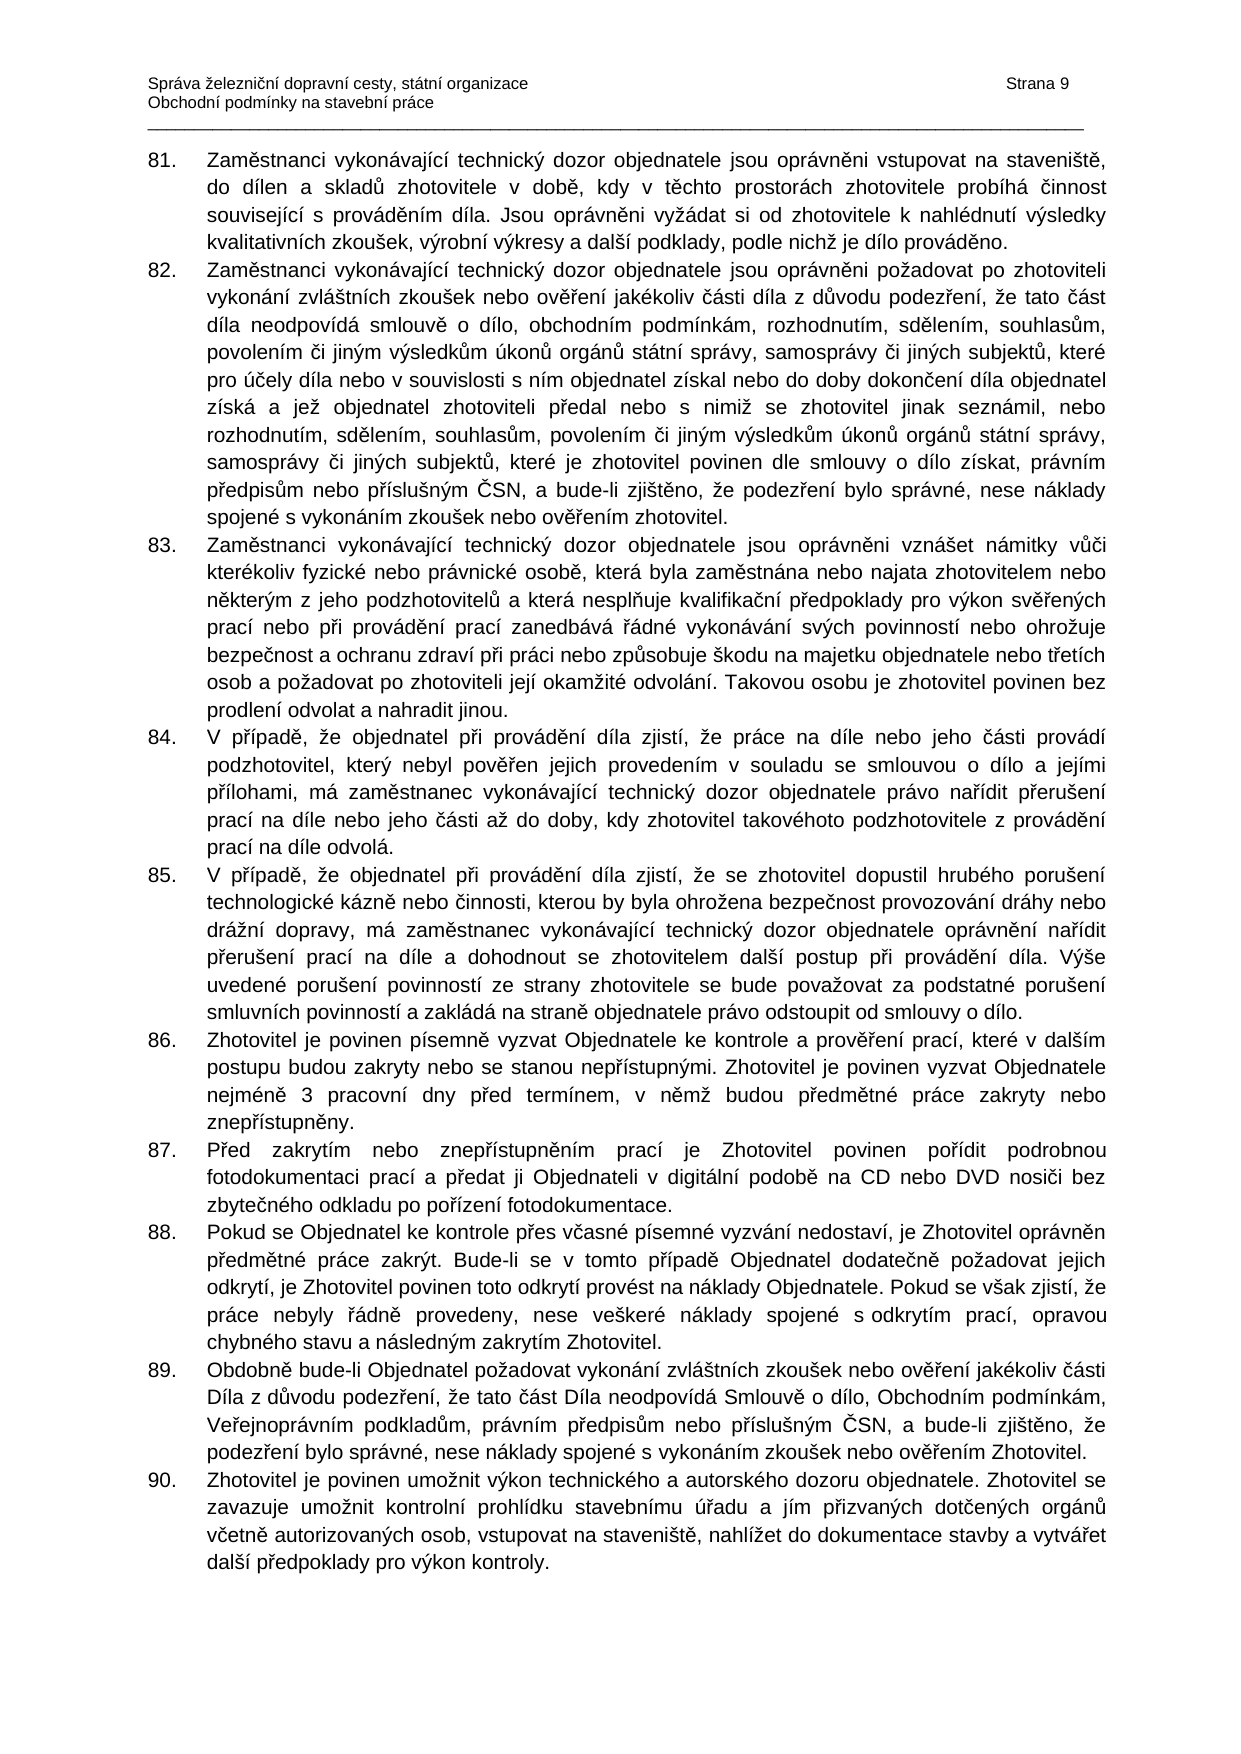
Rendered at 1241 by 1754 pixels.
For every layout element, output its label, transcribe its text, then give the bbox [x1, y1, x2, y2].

list Obdobně bude-li Objednatel požadovat vykonání zvláštních zkoušek nebo ověření jakékoliv části Díla z důvodu podezření, že tato část Díla neodpovídá Smlouvě o dílo, Obchodním podmínkám, Veřejnoprávním podkladům, právním předpisům nebo příslušným ČSN, a bude-li zjištěno, že podezření bylo správné, nese náklady spojené s vykonáním zkoušek nebo ověřením Zhotovitel. [148, 1358, 1107, 1464]
list Zaměstnanci vykonávající technický dozor objednatele jsou oprávněni požadovat po zhotoviteli vykonání zvláštních zkoušek nebo ověření jakékoliv části díla z důvodu podezření, že tato část díla neodpovídá smlouvě o dílo, obchodním podmínkám, rozhodnutím, sdělením, souhlasům, povolením či jiným výsledkům úkonů orgánů státní správy, samosprávy či jiných subjektů, které pro účely díla nebo v souvislosti s ním objednatel získal nebo do doby dokončení díla objednatel získá a jež objednatel zhotoviteli předal nebo s nimiž se zhotovitel jinak seznámil, nebo rozhodnutím, sdělením, souhlasům, povolením či jiným výsledkům úkonů orgánů státní správy, samosprávy či jiných subjektů, které je zhotovitel povinen dle smlouvy o dílo získat, právním předpisům nebo příslušným ČSN, a bude-li zjištěno, že podezření bylo správné, nese náklady spojené s vykonáním zkoušek nebo ověřením zhotovitel. [148, 258, 1107, 529]
list Před zakrytím nebo znepřístupněním prací je Zhotovitel povinen pořídit podrobnou fotodokumentaci prací a předat ji Objednateli v digitální podobě na CD nebo DVD nosiči bez zbytečného odkladu po pořízení fotodokumentace. [148, 1138, 1107, 1217]
list Zaměstnanci vykonávající technický dozor objednatele jsou oprávněni vznášet námitky vůči kterékoliv fyzické nebo právnické osobě, která byla zaměstnána nebo najata zhotovitelem nebo některým z jeho podzhotovitelů a která nesplňuje kvalifikační předpoklady pro výkon svěřených prací nebo při provádění prací zanedbává řádné vykonávání svých povinností nebo ohrožuje bezpečnost a ochranu zdraví při práci nebo způsobuje škodu na majetku objednatele nebo třetích osob a požadovat po zhotoviteli její okamžité odvolání. Takovou osobu je zhotovitel povinen bez prodlení odvolat a nahradit jinou. [148, 533, 1107, 722]
list V případě, že objednatel při provádění díla zjistí, že se zhotovitel dopustil hrubého porušení technologické kázně nebo činnosti, kterou by byla ohrožena bezpečnost provozování dráhy nebo drážní dopravy, má zaměstnanec vykonávající technický dozor objednatele oprávnění nařídit přerušení prací na díle a dohodnout se zhotovitelem další postup při provádění díla. Výše uvedené porušení povinností ze strany zhotovitele se bude považovat za podstatné porušení smluvních povinností a zakládá na straně objednatele právo odstoupit od smlouvy o dílo. [148, 863, 1107, 1024]
list Pokud se Objednatel ke kontrole přes včasné písemné vyzvání nedostaví, je Zhotovitel oprávněn předmětné práce zakrýt. Bude-li se v tomto případě Objednatel dodatečně požadovat jejich odkrytí, je Zhotovitel povinen toto odkrytí provést na náklady Objednatele. Pokud se však zjistí, že práce nebyly řádně provedeny, nese veškeré náklady spojené s odkrytím prací, opravou chybného stavu a následným zakrytím Zhotovitel. [148, 1220, 1107, 1354]
list Zhotovitel je povinen písemně vyzvat Objednatele ke kontrole a prověření prací, které v dalším postupu budou zakryty nebo se stanou nepřístupnými. Zhotovitel je povinen vyzvat Objednatele nejméně 3 pracovní dny před termínem, v němž budou předmětné práce zakryty nebo znepřístupněny. [148, 1028, 1107, 1134]
list V případě, že objednatel při provádění díla zjistí, že práce na díle nebo jeho části provádí podzhotovitel, který nebyl pověřen jejich provedením v souladu se smlouvou o dílo a jejími přílohami, má zaměstnanec vykonávající technický dozor objednatele právo nařídit přerušení prací na díle nebo jeho části až do doby, kdy zhotovitel takovéhoto podzhotovitele z provádění prací na díle odvolá. [148, 725, 1107, 859]
list Zhotovitel je povinen umožnit výkon technického a autorského dozoru objednatele. Zhotovitel se zavazuje umožnit kontrolní prohlídku stavebnímu úřadu a jím přizvaných dotčených orgánů včetně autorizovaných osob, vstupovat na staveniště, nahlížet do dokumentace stavby a vytvářet další předpoklady pro výkon kontroly. [148, 1468, 1107, 1574]
list Zaměstnanci vykonávající technický dozor objednatele jsou oprávněni vstupovat na staveniště, do dílen a skladů zhotovitele v době, kdy v těchto prostorách zhotovitele probíhá činnost související s prováděním díla. Jsou oprávněni vyžádat si od zhotovitele k nahlédnutí výsledky kvalitativních zkoušek, výrobní výkresy a další podklady, podle nichž je dílo prováděno. [148, 148, 1107, 254]
